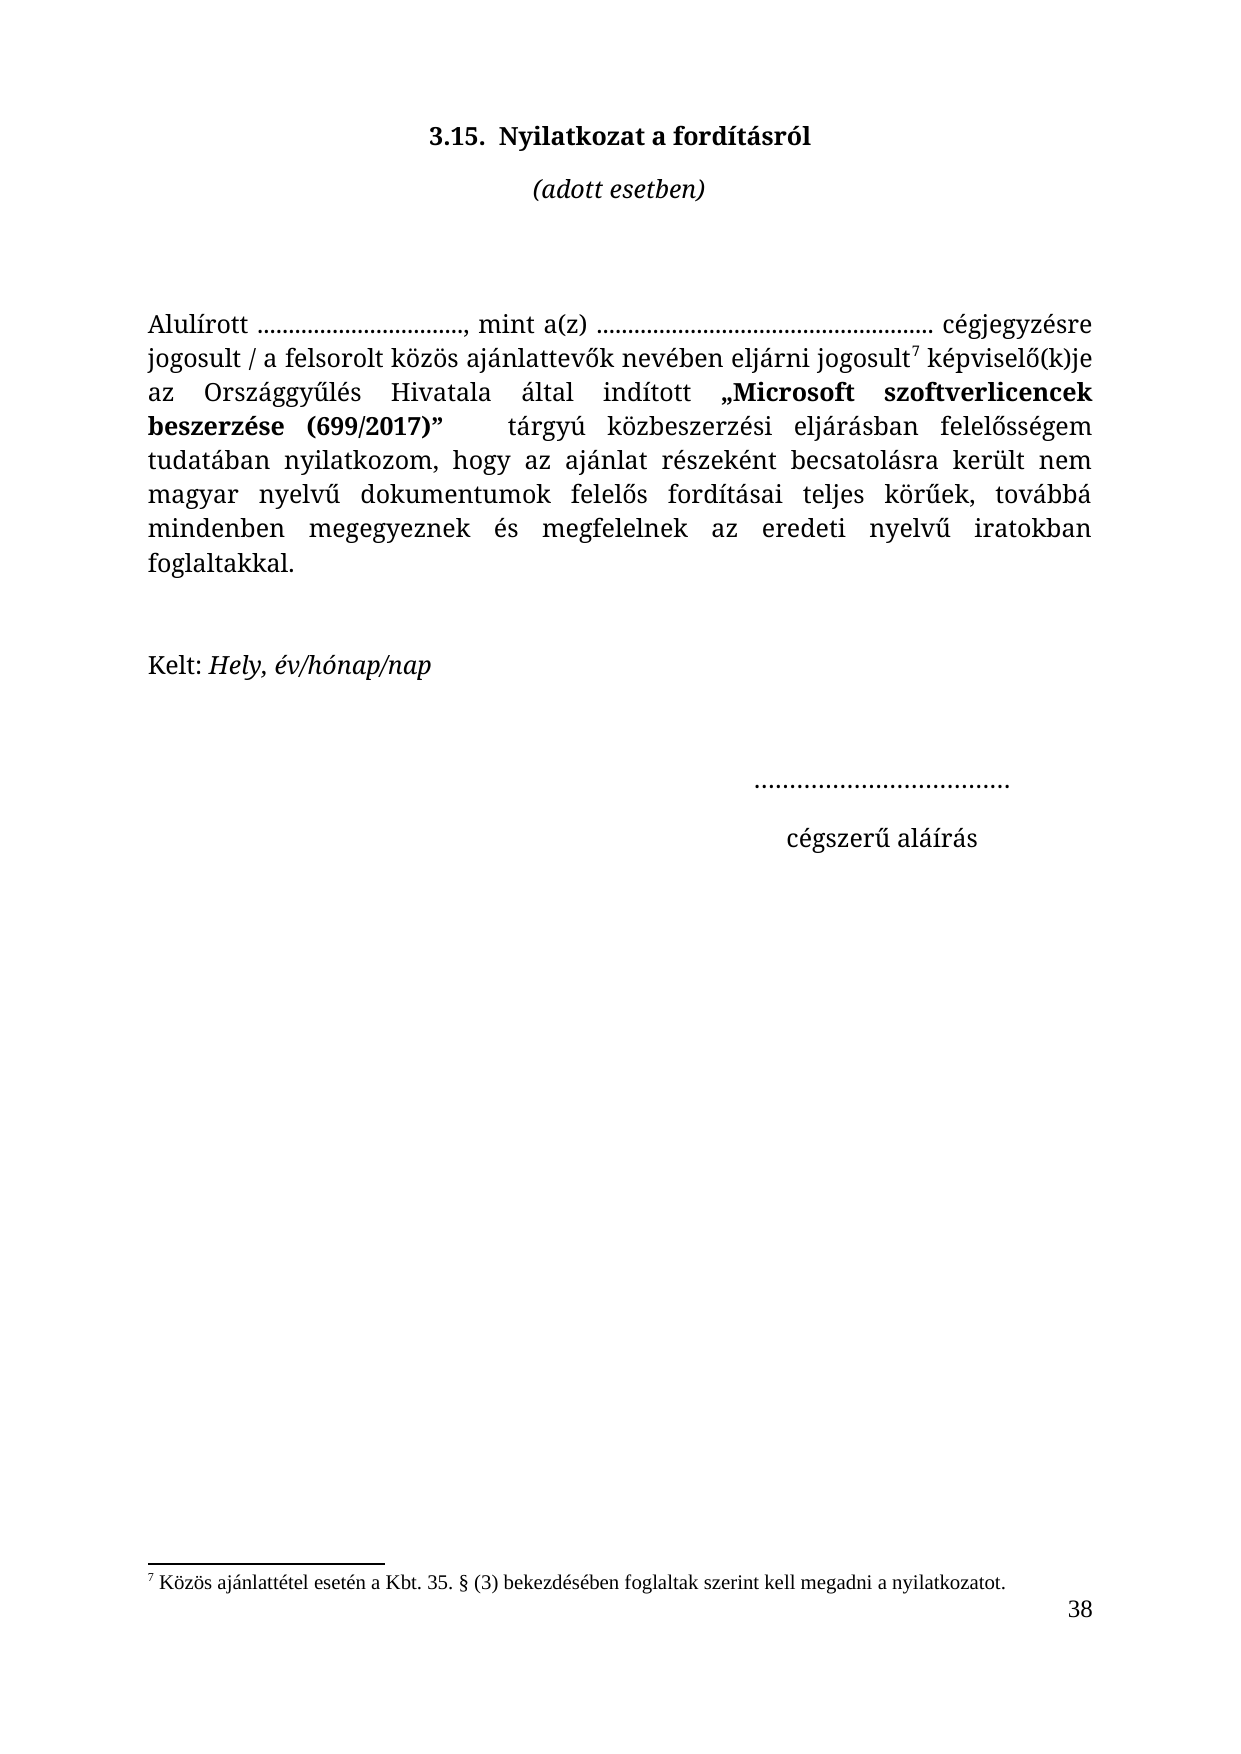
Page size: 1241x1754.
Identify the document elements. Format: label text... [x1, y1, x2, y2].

text Kelt: Hely, év/hónap/nap [148, 647, 1093, 681]
text 3.15. Nyilatkozat a fordításról [148, 118, 1093, 152]
text Alulírott ................................., mint a(z) ...................................................... cégjegyzésre jogosult / a felsorolt közös ajánlattevők nevében eljárni jogosult képviselő(k)je az Országgyűlés Hivatala által indított „Microsoft szoftverlicencek beszerzése (699/2017)” tárgyú közbeszerzési eljárásban felelősségem tudatában nyilatkozom, hogy az ajánlat részeként becsatolásra került nem magyar nyelvű dokumentumok felelős fordításai teljes körűek, továbbá mindenben megegyeznek és megfelelnek az eredeti nyelvű iratokban foglaltakkal. [148, 307, 1093, 579]
text (adott esetben) [148, 172, 1093, 206]
table_header ……………………………… [657, 750, 1107, 809]
table_cell cégszerű aláírás [657, 809, 1107, 914]
